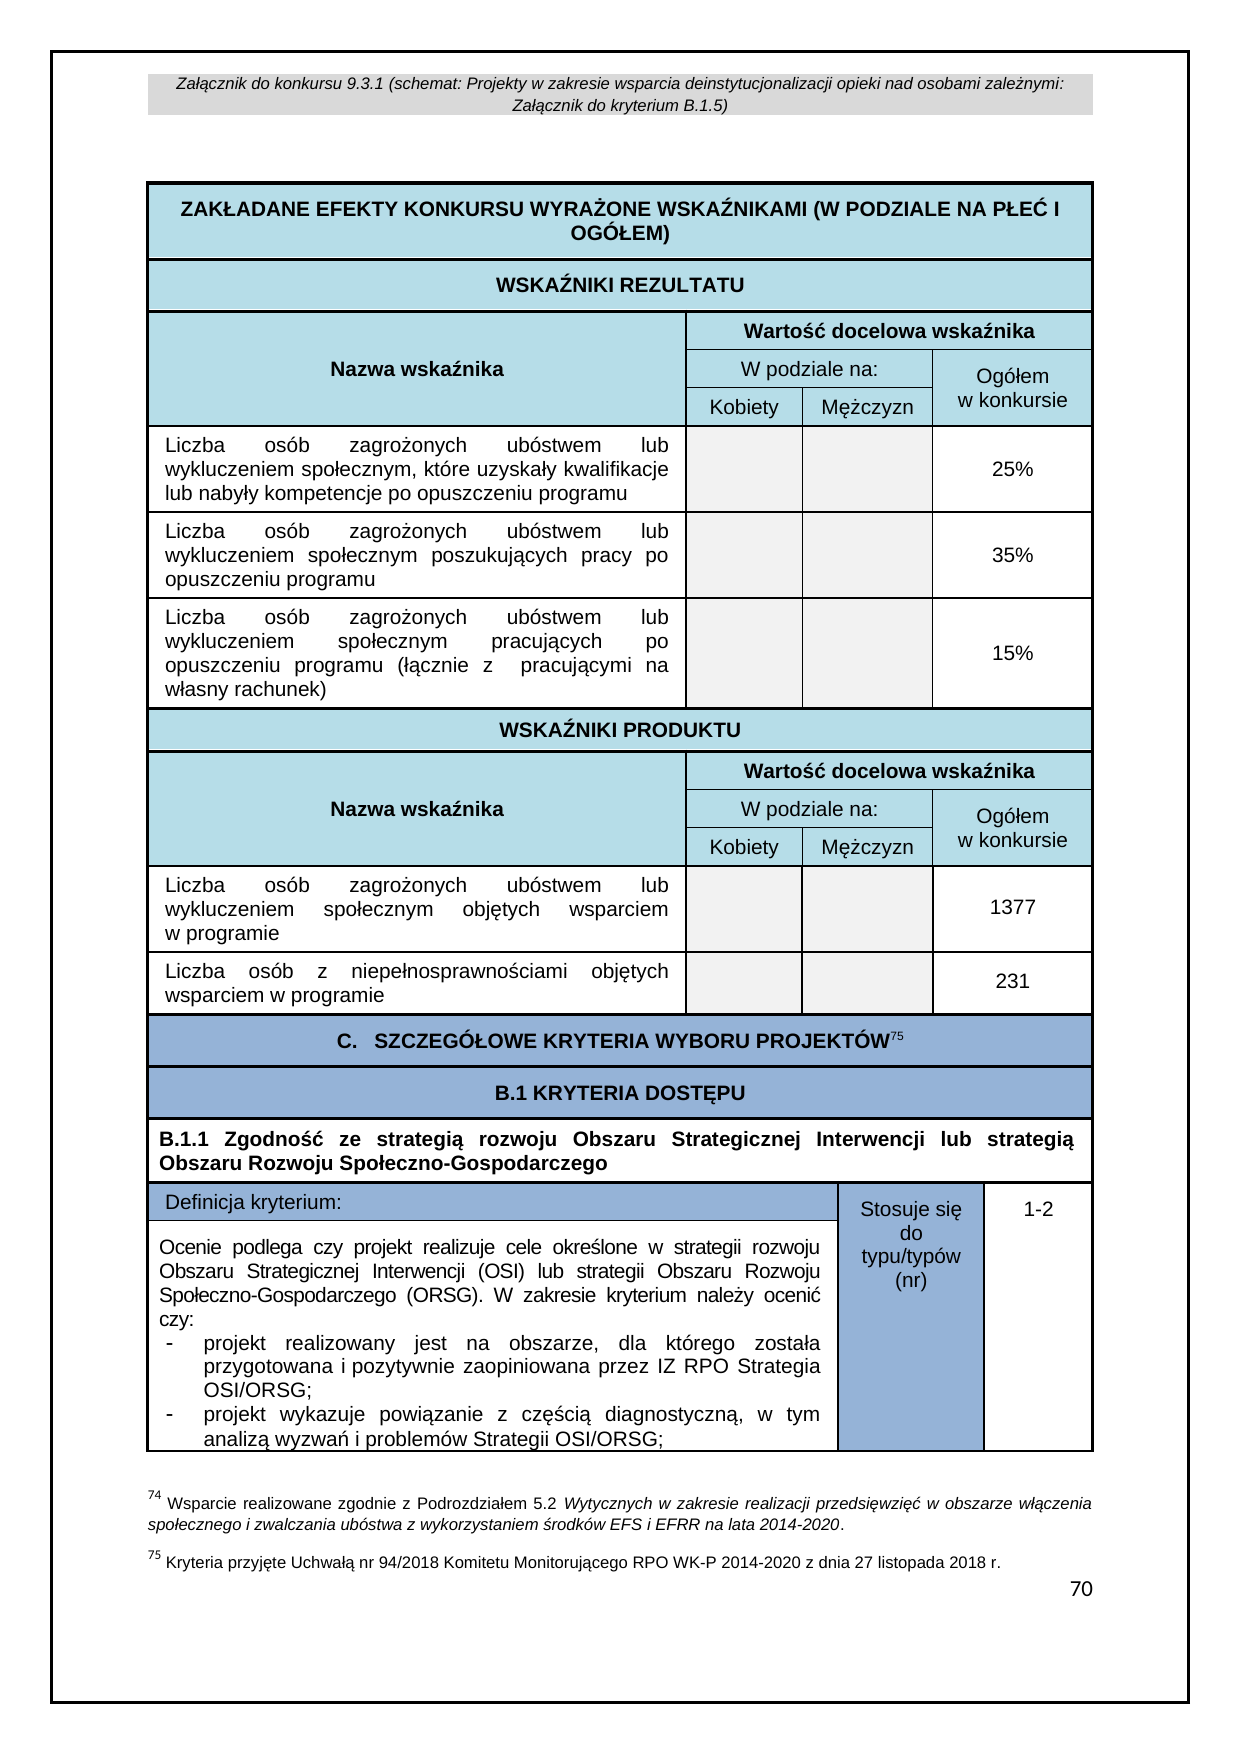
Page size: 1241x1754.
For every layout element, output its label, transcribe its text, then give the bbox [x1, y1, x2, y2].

table_cell 1-2 [985, 1184, 1091, 1450]
table_cell 25% [933, 427, 1091, 511]
table_cell Liczba osób zagrożonych ubóstwem lub wykluczeniem społecznym poszukujących pracy po opuszczeniu programu [149, 513, 685, 597]
table_cell WSKAŹNIKI REZULTATU [149, 261, 1091, 309]
table_cell Stosuje się do typu/typów (nr) [839, 1184, 983, 1450]
table_cell Wartość docelowa wskaźnika [687, 313, 1091, 349]
table_cell 35% [933, 513, 1091, 597]
table_cell B.1 KRYTERIA DOSTĘPU [149, 1068, 1091, 1117]
table_cell Liczba osób z niepełnosprawnościami objętych wsparciem w programie [149, 953, 685, 1013]
table_cell ZAKŁADANE EFEKTY KONKURSU WYRAŻONE WSKAŹNIKAMI (W PODZIALE NA PŁEĆ I OGÓŁEM) [149, 185, 1091, 257]
table_cell Nazwa wskaźnika [149, 753, 685, 865]
table_cell Nazwa wskaźnika [149, 313, 685, 425]
table_cell Mężczyzn [803, 388, 932, 425]
table_cell [687, 427, 802, 511]
table_cell B.1.1 Zgodność ze strategią rozwoju Obszaru Strategicznej Interwencji lub strategią Obszaru Rozwoju Społeczno-Gospodarczego [149, 1120, 1091, 1181]
table_cell W podziale na: [687, 350, 932, 387]
table_cell Kobiety [687, 388, 802, 425]
table_cell [687, 953, 801, 1013]
table_cell SZCZEGÓŁOWE KRYTERIA WYBORU PROJEKTÓW [149, 1016, 1091, 1065]
table_cell [687, 513, 802, 597]
table_cell 1377 [934, 867, 1091, 951]
table_cell Ogółem w konkursie [933, 790, 1091, 865]
table_cell W podziale na: [687, 790, 932, 827]
table_cell Ogółem w konkursie [933, 350, 1091, 425]
table_cell [803, 953, 932, 1013]
table_cell WSKAŹNIKI PRODUKTU [149, 710, 1091, 749]
table_cell [803, 427, 932, 511]
table_cell 15% [933, 599, 1091, 707]
table_cell [687, 599, 802, 707]
table_cell [803, 867, 932, 951]
table_cell Definicja kryterium: [149, 1184, 837, 1220]
table_cell Liczba osób zagrożonych ubóstwem lub wykluczeniem społecznym, które uzyskały kwalifikacje lub nabyły kompetencje po opuszczeniu programu [149, 427, 685, 511]
table_cell [803, 513, 932, 597]
table_cell Liczba osób zagrożonych ubóstwem lub wykluczeniem społecznym pracujących po opuszczeniu programu (łącznie z pracującymi na własny rachunek) [149, 599, 685, 707]
table_cell Mężczyzn [803, 828, 932, 865]
table_cell [687, 867, 801, 951]
table_cell [803, 599, 932, 707]
table_cell 231 [934, 953, 1091, 1013]
table_cell Kobiety [687, 828, 802, 865]
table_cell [149, 1221, 837, 1450]
table_cell Wartość docelowa wskaźnika [687, 753, 1091, 789]
table_cell Liczba osób zagrożonych ubóstwem lub wykluczeniem społecznym objętych wsparciem w programie [149, 867, 685, 951]
